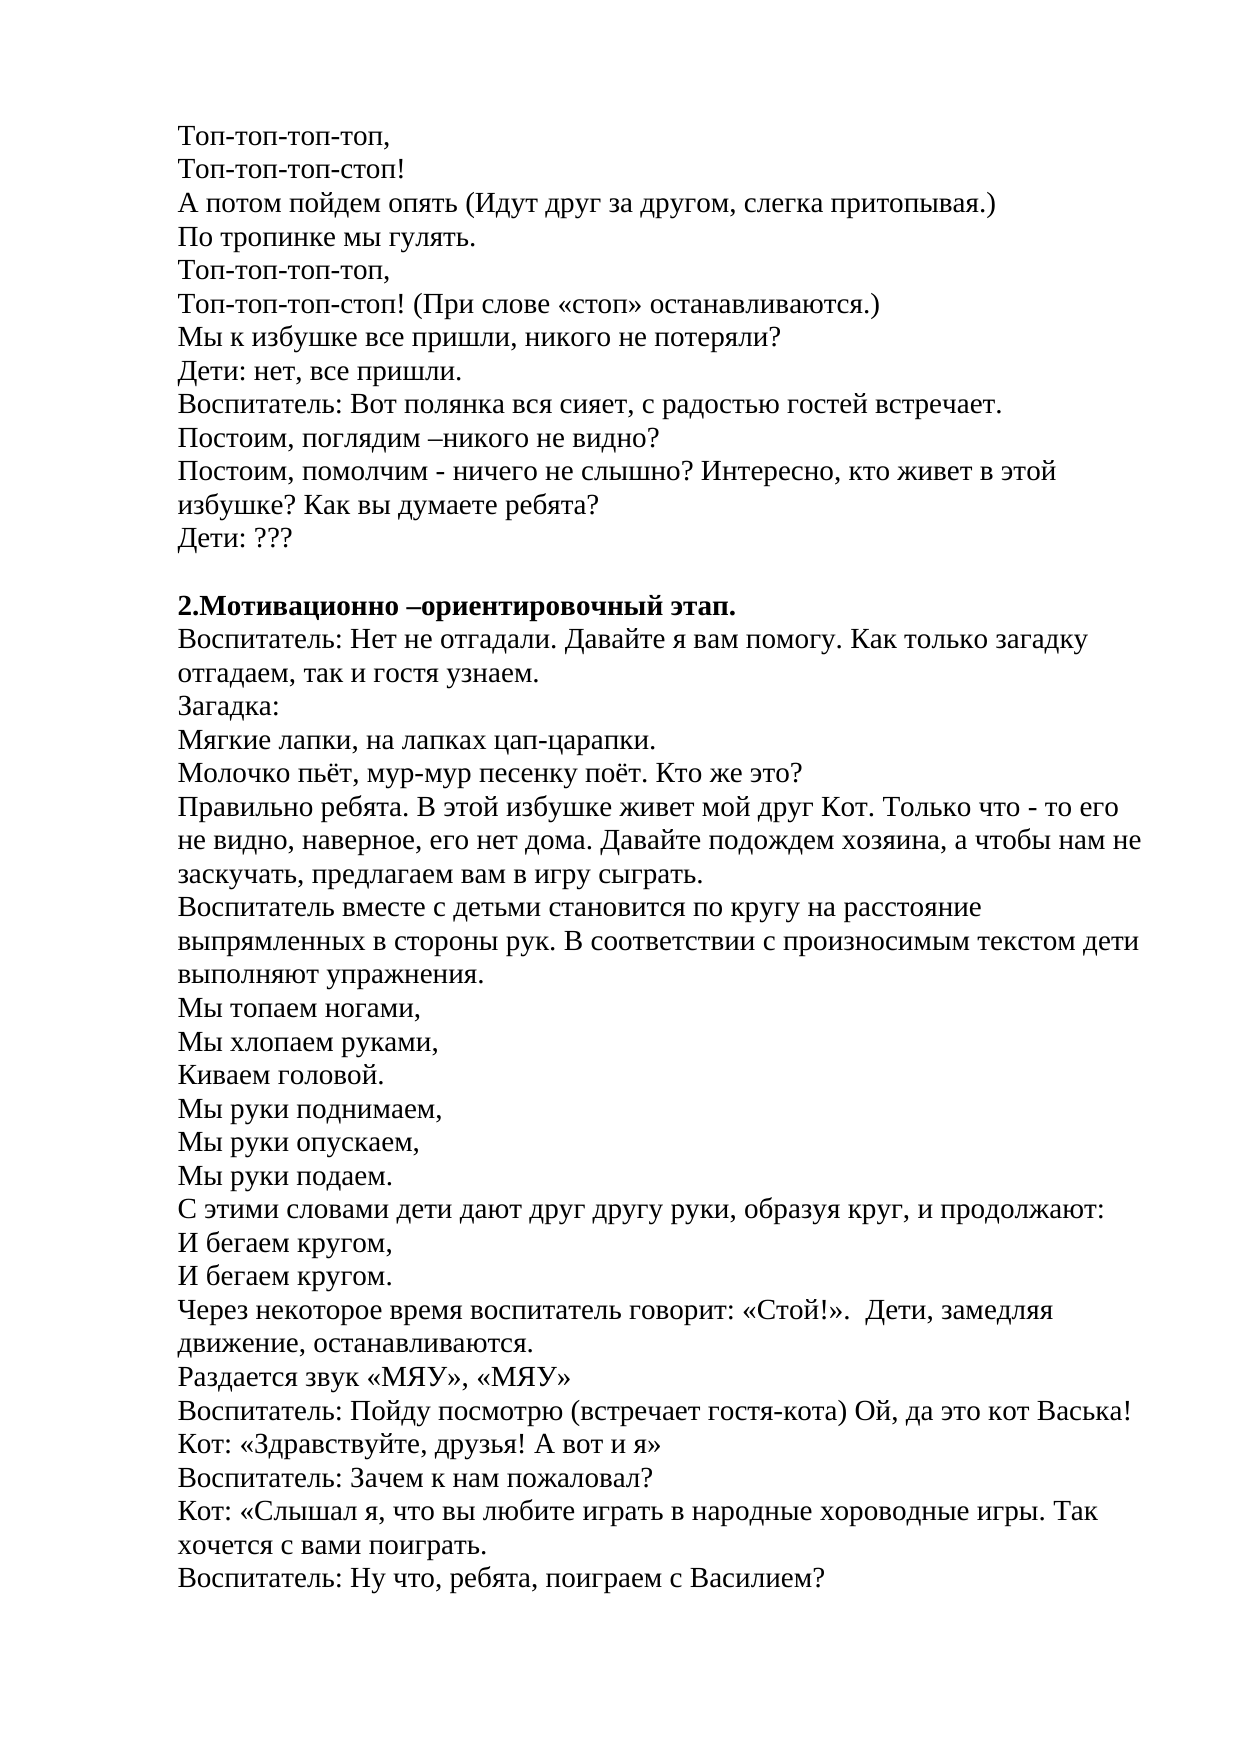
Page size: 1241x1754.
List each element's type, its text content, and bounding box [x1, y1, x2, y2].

text Дети: ??? [177, 521, 1152, 554]
text И бегаем кругом. [177, 1258, 1152, 1292]
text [177, 286, 1152, 319]
text Киваем головой. [177, 1057, 1152, 1091]
text Мягкие лапки, на лапках цап-царапки. [177, 722, 1152, 755]
text Мы к избушке все пришли, никого не потеряли? [177, 319, 1152, 353]
text Загадка: [177, 688, 1152, 722]
text Правильно ребята. В этой избушке живет мой друг Кот. Только что - то его не видно, наверное, его нет дома. Давайте подождем хозяина, а чтобы нам не заскучать, предлагаем вам в игру сыграть. [177, 789, 1152, 889]
text Постоим, помолчим - ничего не слышно? Интересно, кто живет в этой избушке? Как вы думаете ребята? [177, 453, 1152, 521]
text Топ-топ-топ-топ, [177, 118, 1152, 152]
text Мы руки подаем. [177, 1158, 1152, 1191]
text Топ-топ-топ-стоп! [177, 152, 1152, 185]
text Дети: нет, все пришли. [177, 353, 1152, 386]
text Мы руки поднимаем, [177, 1091, 1152, 1124]
text А потом пойдем опять (Идут друг за другом, слегка притопывая.) [177, 185, 1152, 219]
text Мы топаем ногами, [177, 990, 1152, 1024]
text По тропинке мы гулять. [177, 219, 1152, 252]
text С этими словами дети дают друг другу руки, образуя круг, и продолжают: [177, 1191, 1152, 1225]
text 2.Мотивационно –ориентировочный этап. [177, 588, 1152, 621]
text Топ-топ-топ-топ, [177, 252, 1152, 286]
text Раздается звук «МЯУ», «МЯУ» [177, 1359, 1152, 1393]
text Кот: «Здравствуйте, друзья! А вот и я» [177, 1426, 1152, 1460]
text Через некоторое время воспитатель говорит: «Стой!». Дети, замедляя движение, останавливаются. [177, 1292, 1152, 1359]
text И бегаем кругом, [177, 1225, 1152, 1258]
text Воспитатель вместе с детьми становится по кругу на расстояние выпрямленных в стороны рук. В соответствии с произносимым текстом дети выполняют упражнения. [177, 889, 1152, 990]
text Мы хлопаем руками, [177, 1024, 1152, 1057]
text Воспитатель: Ну что, ребята, поиграем с Василием? [177, 1560, 1152, 1594]
text Воспитатель: Зачем к нам пожаловал? [177, 1460, 1152, 1493]
text Постоим, поглядим –никого не видно? [177, 420, 1152, 453]
text Воспитатель: Нет не отгадали. Давайте я вам помогу. Как только загадку отгадаем, так и гостя узнаем. [177, 621, 1152, 688]
text Мы руки опускаем, [177, 1124, 1152, 1158]
text Воспитатель: Пойду посмотрю (встречает гостя-кота) Ой, да это кот Васька! [177, 1393, 1152, 1426]
text Молочко пьёт, мур-мур песенку поёт. Кто же это? [177, 755, 1152, 789]
text Воспитатель: Вот полянка вся сияет, с радостью гостей встречает. [177, 386, 1152, 420]
text Кот: «Слышал я, что вы любите играть в народные хороводные игры. Так хочется с вами поиграть. [177, 1493, 1152, 1560]
